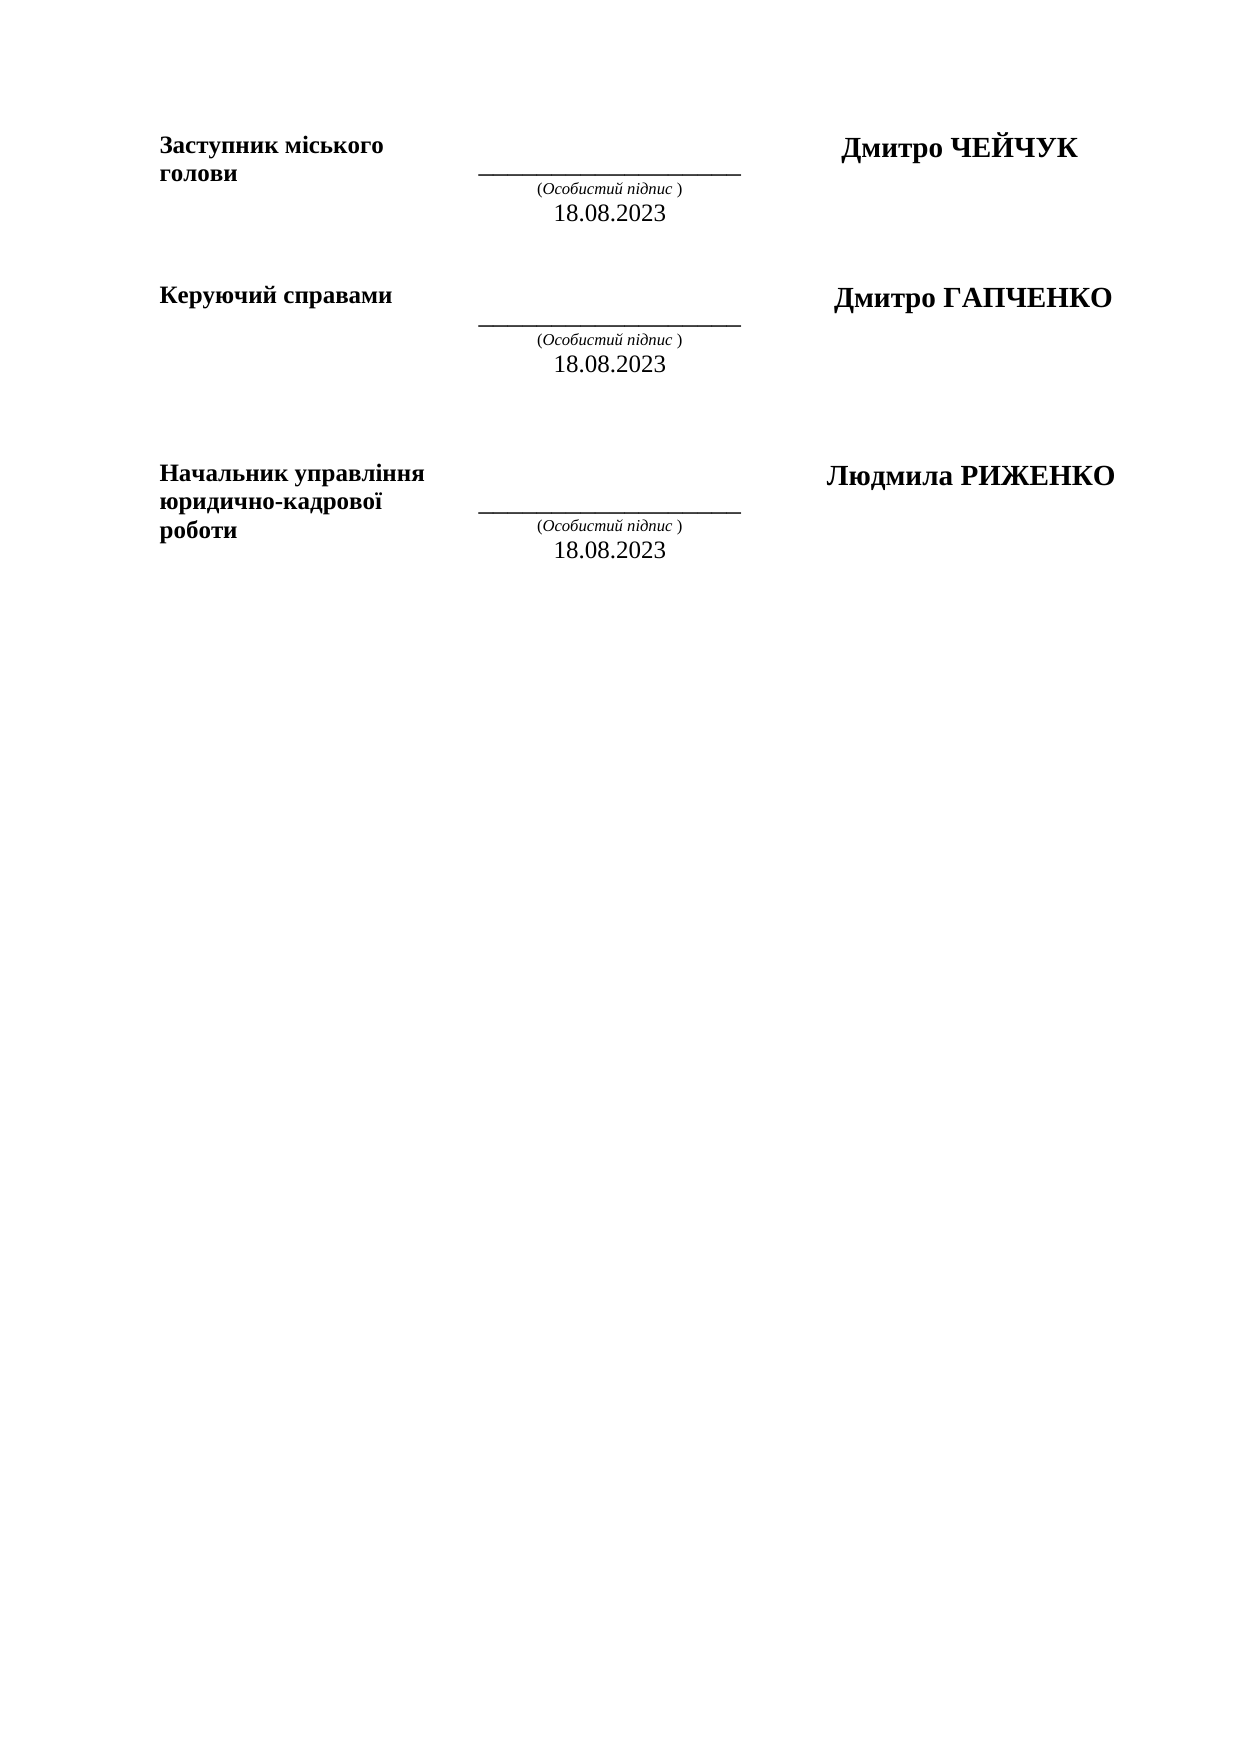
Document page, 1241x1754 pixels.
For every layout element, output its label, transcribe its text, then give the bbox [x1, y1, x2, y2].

table_cell Керуючий справами [148, 281, 447, 431]
table_cell __________________ (Особистий підпис ) 18.08.2023 [447, 281, 772, 431]
table_header __________________ (Особистий підпис ) 18.08.2023 [447, 130, 772, 281]
table_header __________________ (Особистий підпис ) 18.08.2023 [447, 458, 772, 608]
table_header Начальник управління юридично-кадрової роботи [148, 458, 447, 608]
table_header Заступник міського голови [148, 130, 447, 281]
table_cell Дмитро ГАПЧЕНКО [772, 281, 1151, 431]
table_header Людмила РИЖЕНКО [772, 458, 1151, 608]
table_header Дмитро ЧЕЙЧУК [772, 130, 1151, 281]
